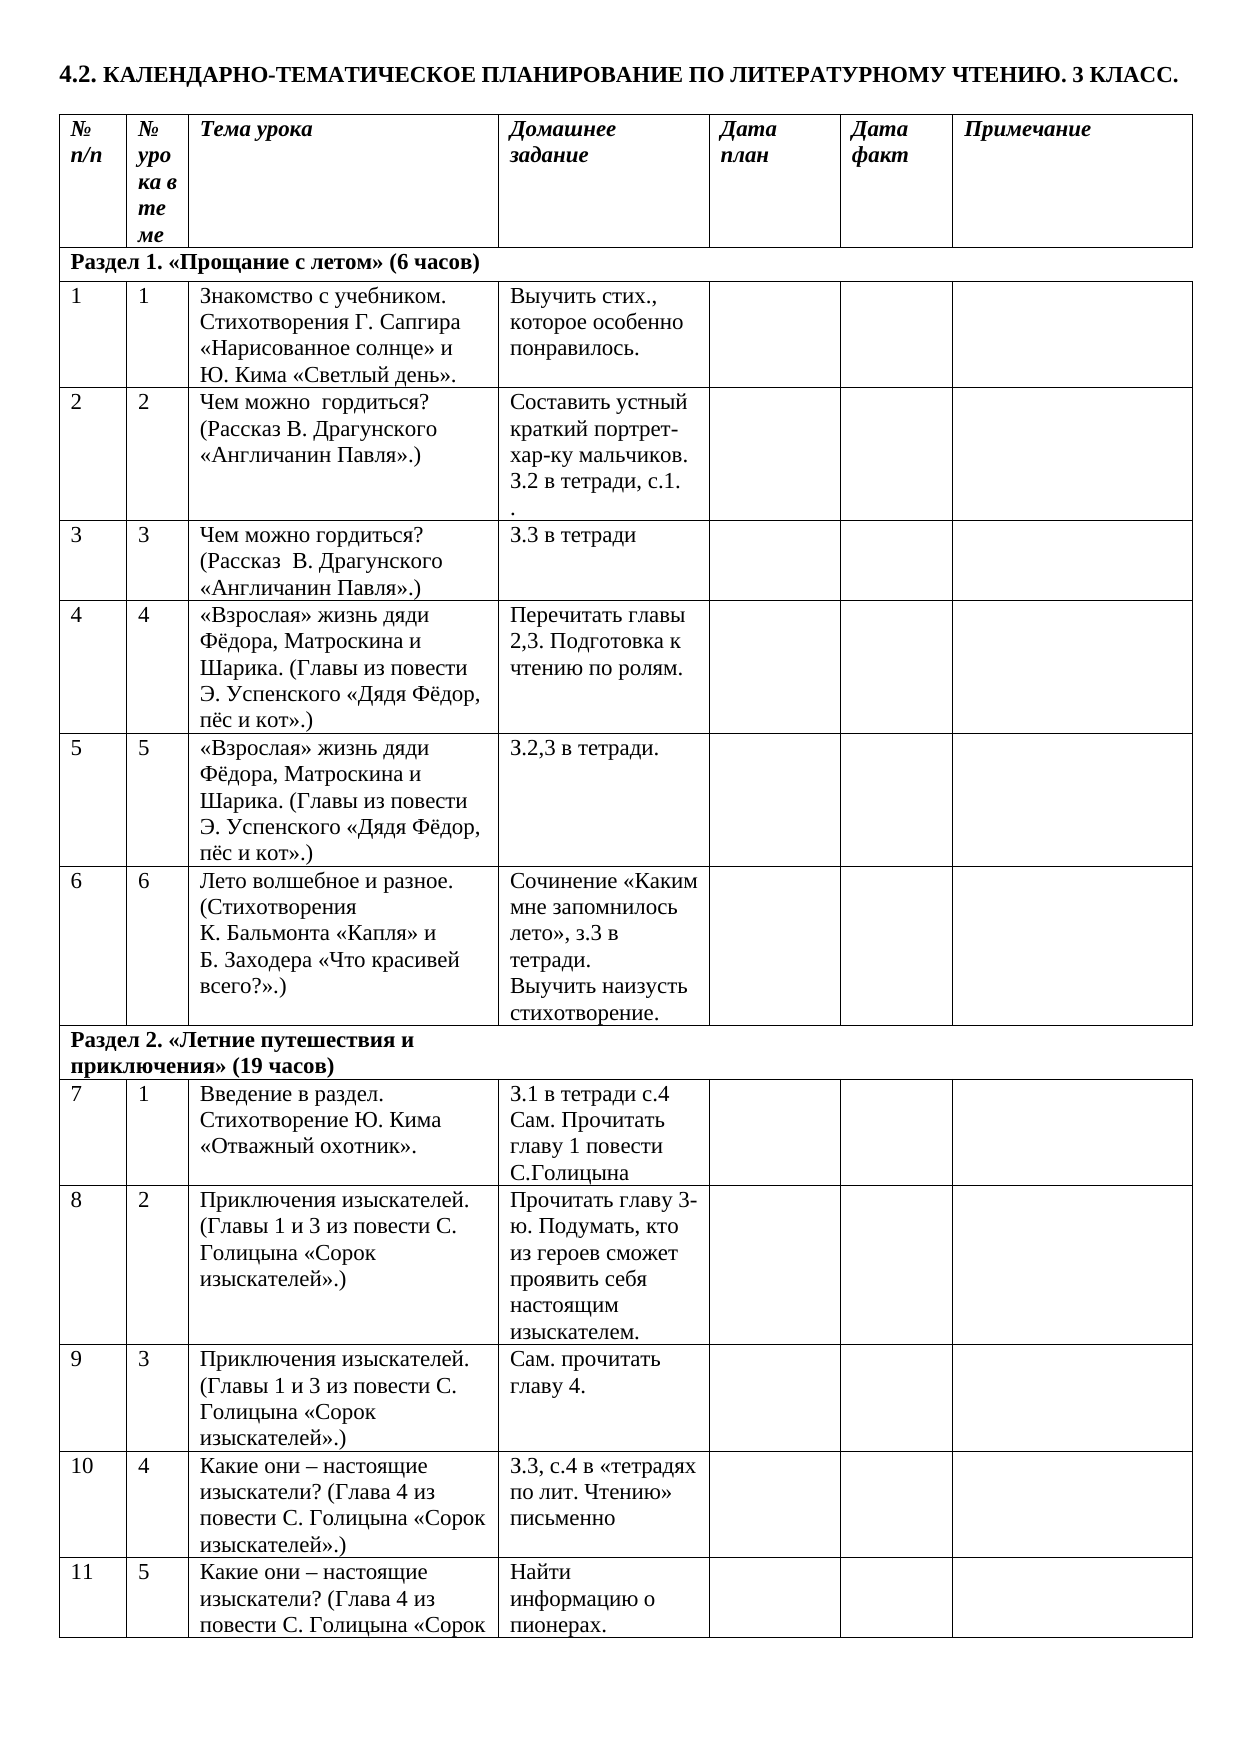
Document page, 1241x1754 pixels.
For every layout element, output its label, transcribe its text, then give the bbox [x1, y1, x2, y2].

table_cell [841, 1080, 952, 1185]
table_cell 2 [60, 388, 126, 520]
table_cell [710, 282, 840, 387]
table_cell 5 [127, 734, 188, 866]
table_cell Прочитать главу 3-ю. Подумать, кто из героев сможет проявить себя настоящим изыскателем. [499, 1186, 709, 1344]
table_header Дата план [710, 115, 840, 247]
table_cell [841, 1558, 952, 1637]
table_cell [710, 1558, 840, 1637]
table_cell 3 [127, 1345, 188, 1451]
table_cell [841, 1186, 952, 1344]
table_cell Введение в раздел. Стихотворение Ю. Кима «Отважный охотник». [189, 1080, 498, 1185]
table_cell З.1 в тетради с.4 Сам. Прочитать главу 1 повести С.Голицына [499, 1080, 709, 1185]
table_cell Лето волшебное и разное. (Стихотворения К. Бальмонта «Капля» и Б. Заходера «Что красивей всего?».) [189, 867, 498, 1025]
table_cell [953, 1080, 1192, 1185]
table_cell [953, 282, 1192, 387]
table_cell [841, 734, 952, 866]
table_header Примечание [953, 115, 1192, 247]
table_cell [189, 1558, 498, 1637]
table_cell [841, 521, 952, 600]
table_cell [953, 1345, 1192, 1451]
table_cell [841, 1345, 952, 1451]
table_cell [841, 388, 952, 520]
table_header Дата факт [841, 115, 952, 247]
table_cell [953, 1558, 1192, 1637]
table_cell 1 [127, 1080, 188, 1185]
table_cell [953, 388, 1192, 520]
table_cell 4 [60, 601, 126, 733]
table_cell [710, 601, 840, 733]
table_cell 5 [60, 734, 126, 866]
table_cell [189, 1452, 498, 1557]
table_cell 3 [60, 521, 126, 600]
table_header № урока в теме [127, 115, 188, 247]
table_cell [953, 1186, 1192, 1344]
table_cell Знакомство с учебником. Стихотворения Г. Сапгира «Нарисованное солнце» и Ю. Кима «Светлый день». [189, 282, 498, 387]
table_cell Сам. прочитать главу 4. [499, 1345, 709, 1451]
table_cell 1 [127, 282, 188, 387]
table_cell 4 [127, 1452, 188, 1557]
table_cell [953, 601, 1192, 733]
table_cell «Взрослая» жизнь дяди Фёдора, Матроскина и Шарика. (Главы из повести Э. Успенского «Дядя Фёдор, пёс и кот».) [189, 734, 498, 866]
table_cell Раздел 2. «Летние путешествия и приключения» (19 часов) [60, 1026, 498, 1079]
table_cell [710, 1452, 840, 1557]
table_header № п/п [60, 115, 126, 247]
table_cell Сочинение «Каким мне запомнилось лето», з.3 в тетради. Выучить наизусть стихотворение. [499, 867, 709, 1025]
table_cell [710, 867, 840, 1025]
table_header Тема урока [189, 115, 498, 247]
table_cell 8 [60, 1186, 126, 1344]
table_cell [710, 1345, 840, 1451]
text 4.2. КАЛЕНДАРНО-ТЕМАТИЧЕСКОЕ ПЛАНИРОВАНИЕ ПО ЛИТЕРАТУРНОМУ ЧТЕНИЮ. 3 КЛАСС. [59, 59, 1181, 88]
table_cell Составить устный краткий портрет-хар-ку мальчиков. З.2 в тетради, с.1. . [499, 388, 709, 520]
table_cell 3 [127, 521, 188, 600]
table_cell [710, 521, 840, 600]
table_cell Раздел 1. «Прощание с летом» (6 часов) [60, 248, 498, 281]
table_cell 2 [127, 388, 188, 520]
table_cell 1 [60, 282, 126, 387]
table_header Домашнее задание [499, 115, 709, 247]
table_cell З.3 в тетради [499, 521, 709, 600]
table_cell Приключения изыскателей. (Главы 1 и 3 из повести С. Голицына «Сорок изыскателей».) [189, 1186, 498, 1344]
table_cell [499, 1558, 709, 1637]
table_cell 4 [127, 601, 188, 733]
table_cell «Взрослая» жизнь дяди Фёдора, Матроскина и Шарика. (Главы из повести Э. Успенского «Дядя Фёдор, пёс и кот».) [189, 601, 498, 733]
table_cell [841, 1452, 952, 1557]
table_cell [841, 867, 952, 1025]
table_cell 6 [60, 867, 126, 1025]
table_cell [953, 867, 1192, 1025]
table_cell 2 [127, 1186, 188, 1344]
table_cell З.2,3 в тетради. [499, 734, 709, 866]
table_cell 9 [60, 1345, 126, 1451]
table_cell [841, 601, 952, 733]
table_cell Чем можно гордиться? (Рассказ В. Драгунского «Англичанин Павля».) [189, 388, 498, 520]
table_cell [710, 388, 840, 520]
table_cell Приключения изыскателей. (Главы 1 и 3 из повести С. Голицына «Сорок изыскателей».) [189, 1345, 498, 1451]
table_cell [841, 282, 952, 387]
table_cell 7 [60, 1080, 126, 1185]
table_cell 10 [60, 1452, 126, 1557]
table_cell 6 [127, 867, 188, 1025]
table_cell [710, 734, 840, 866]
table_cell [953, 1452, 1192, 1557]
table_cell З.3, с.4 в «тетрадях по лит. Чтению» письменно [499, 1452, 709, 1557]
table_cell [710, 1080, 840, 1185]
table_cell Выучить стих., которое особенно понравилось. [499, 282, 709, 387]
table_cell [953, 521, 1192, 600]
table_cell Перечитать главы 2,3. Подготовка к чтению по ролям. [499, 601, 709, 733]
table_cell 11 [60, 1558, 126, 1637]
table_cell [710, 1186, 840, 1344]
table_cell Чем можно гордиться? (Рассказ В. Драгунского «Англичанин Павля».) [189, 521, 498, 600]
table_cell 5 [127, 1558, 188, 1637]
table_cell [953, 734, 1192, 866]
